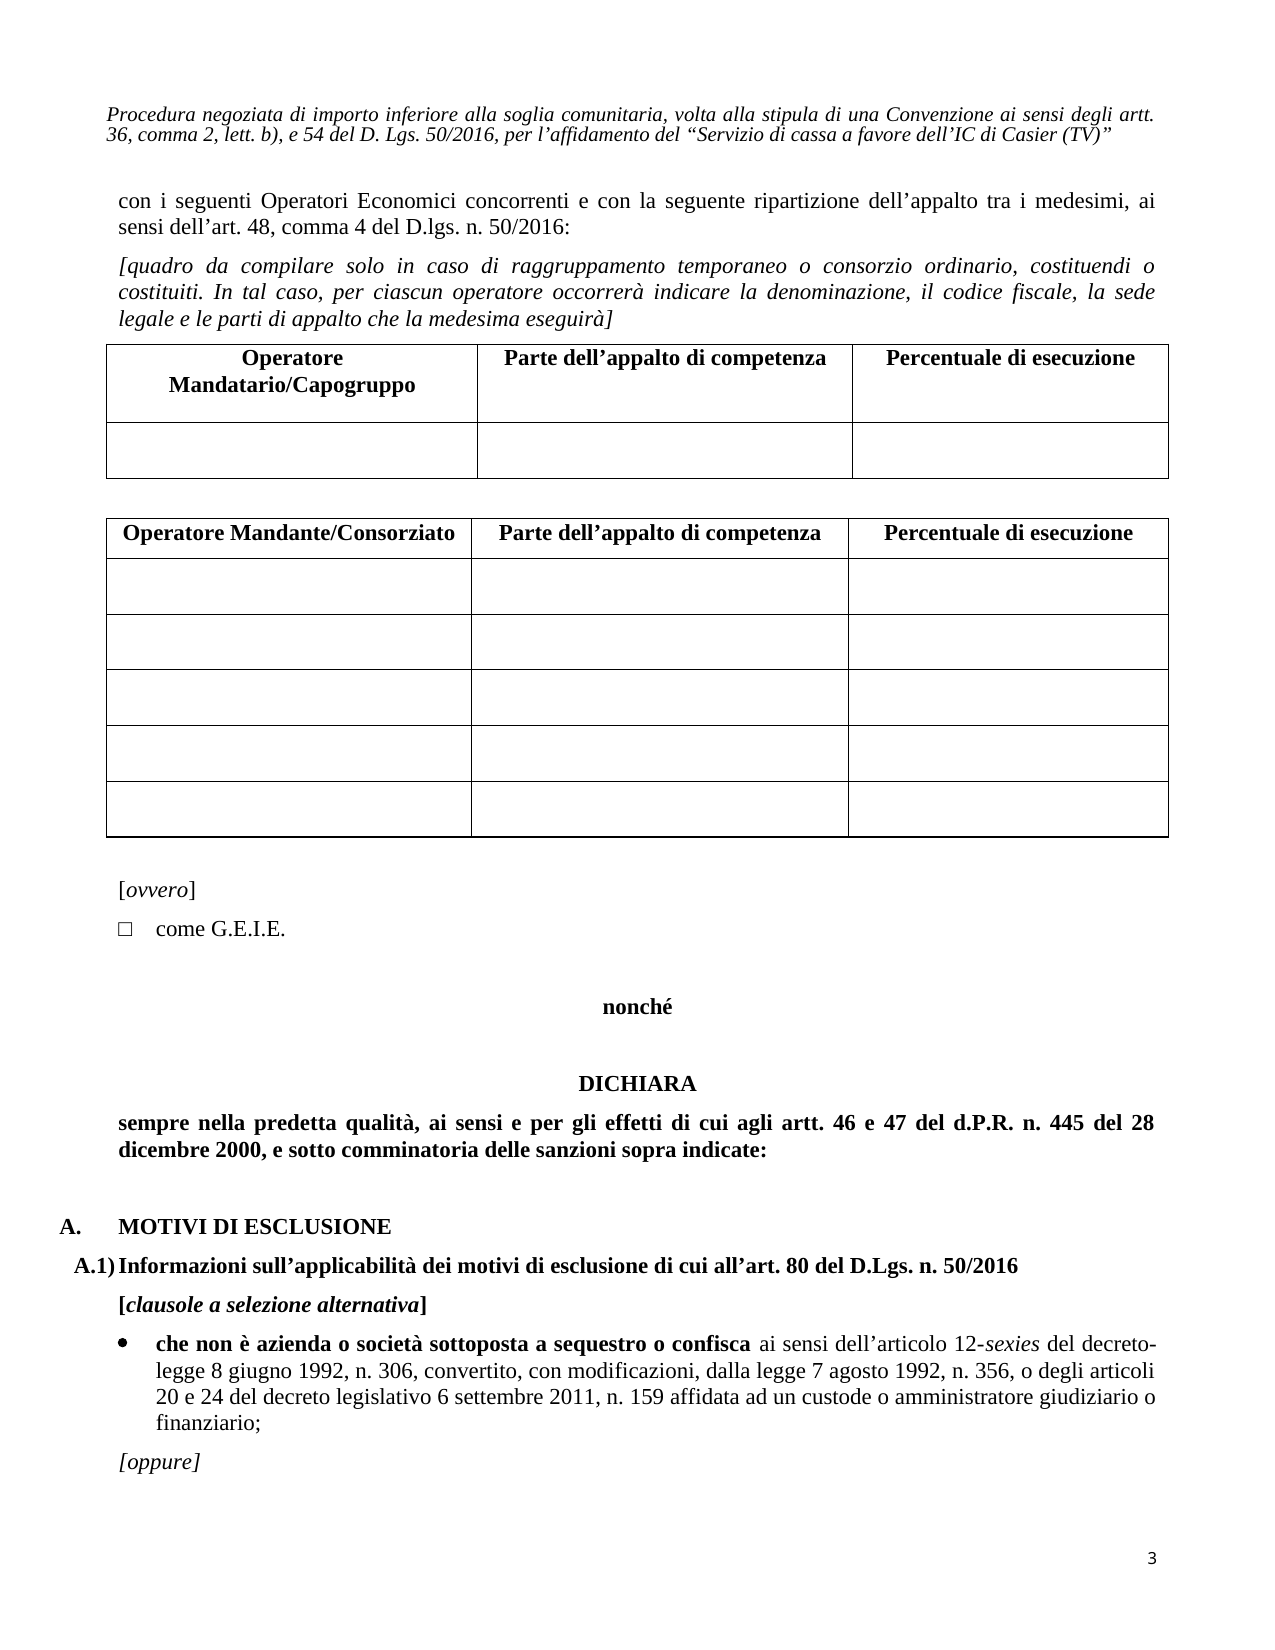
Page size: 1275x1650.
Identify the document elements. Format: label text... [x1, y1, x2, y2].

table_cell [849, 670, 1168, 725]
text [oppure] [118, 1448, 1157, 1475]
list Informazioni sull’applicabilità dei motivi di esclusione di cui all’art. 80 del D.Lgs. n. 50/2016 [74, 1252, 1157, 1279]
text con i seguenti Operatori Economici concorrenti e con la seguente ripartizione dell’appalto tra i medesimi, ai sensi dell’art. 48, comma 4 del D.lgs. n. 50/2016: [118, 187, 1157, 239]
table_cell [849, 726, 1168, 781]
table_cell [472, 559, 848, 613]
table_cell [107, 670, 471, 725]
table_cell [849, 782, 1168, 836]
table_cell [849, 559, 1168, 613]
table_cell [107, 423, 477, 478]
list che non è azienda o società sottoposta a sequestro o confisca ai sensi dell’articolo 12-sexies del decreto-legge 8 giugno 1992, n. 306, convertito, con modificazioni, dalla legge 7 agosto 1992, n. 356, o degli articoli 20 e 24 del decreto legislativo 6 settembre 2011, n. 159 affidata ad un custode o amministratore giudiziario o finanziario; [118, 1330, 1157, 1436]
text □ come G.E.I.E. [118, 915, 1157, 941]
table_cell [472, 615, 848, 669]
table_header Percentuale di esecuzione [849, 519, 1168, 558]
text DICHIARA [118, 1071, 1157, 1097]
table_header Operatore Mandante/Consorziato [107, 519, 471, 558]
text [quadro da compilare solo in caso di raggruppamento temporaneo o consorzio ordinario, costituendi o costituiti. In tal caso, per ciascun operatore occorrerà indicare la denominazione, il codice fiscale, la sede legale e le parti di appalto che la medesima eseguirà] [118, 252, 1157, 331]
table_cell [478, 423, 852, 478]
table_header Operatore Mandatario/Capogruppo [107, 345, 477, 422]
text [ovvero] [118, 876, 1157, 903]
table_cell [853, 423, 1168, 478]
table_header Parte dell’appalto di competenza [478, 345, 852, 422]
table_cell [107, 782, 471, 836]
table_cell [472, 782, 848, 836]
table_cell [472, 670, 848, 725]
table_cell [849, 615, 1168, 669]
list MOTIVI DI ESCLUSIONE [59, 1213, 1157, 1240]
text nonché [118, 993, 1157, 1019]
table_header Parte dell’appalto di competenza [472, 519, 848, 558]
table_cell [107, 615, 471, 669]
text sempre nella predetta qualità, ai sensi e per gli effetti di cui agli artt. 46 e 47 del d.P.R. n. 445 del 28 dicembre 2000, e sotto comminatoria delle sanzioni sopra indicate: [118, 1109, 1157, 1162]
table_cell [107, 726, 471, 781]
table_cell [107, 559, 471, 613]
table_header Percentuale di esecuzione [853, 345, 1168, 422]
table_cell [472, 726, 848, 781]
text [clausole a selezione alternativa] [118, 1291, 1157, 1317]
